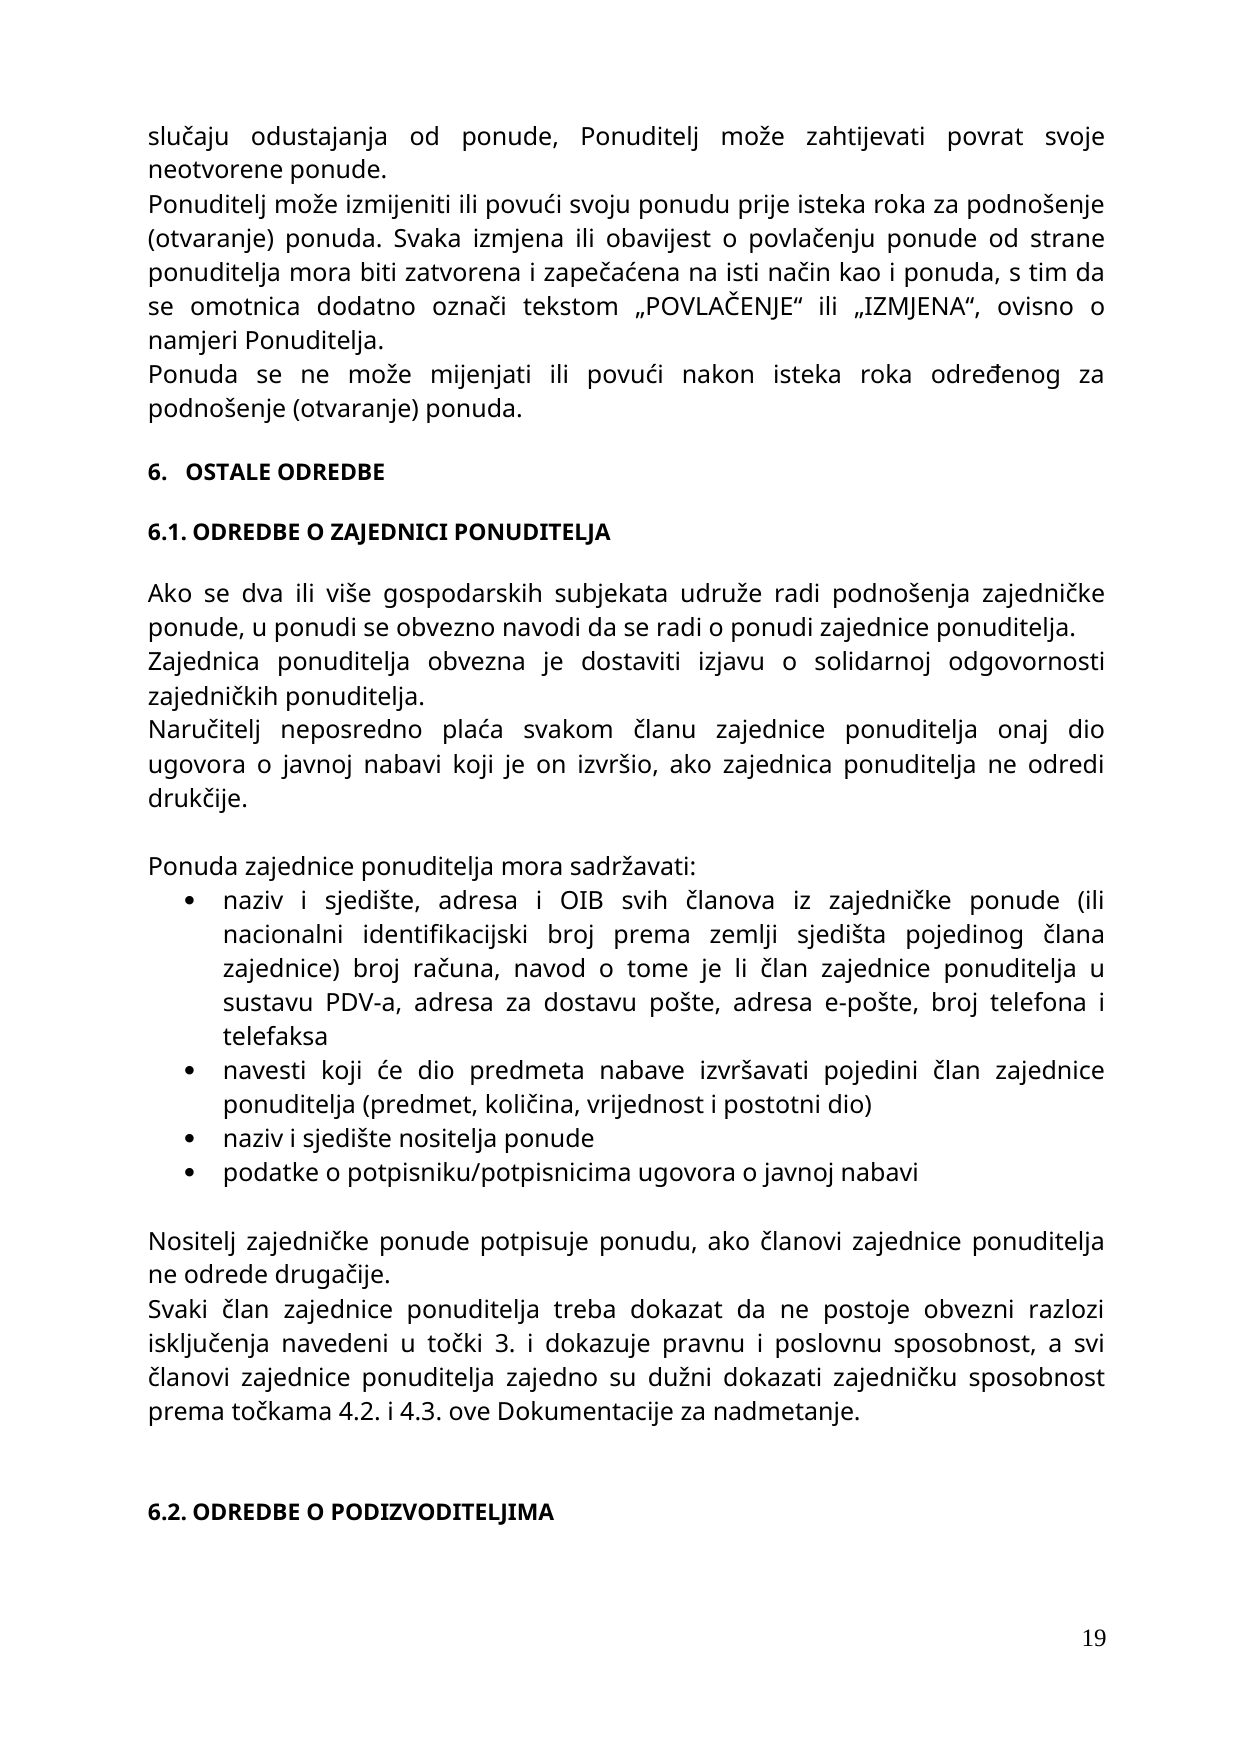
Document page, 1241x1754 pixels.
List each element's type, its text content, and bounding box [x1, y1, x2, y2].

list naziv i sjedište, adresa i OIB svih članova iz zajedničke ponude (ili nacionalni identifikacijski broj prema zemlji sjedišta pojedinog člana zajednice) broj računa, navod o tome je li član zajednice ponuditelja u sustavu PDV-a, adresa za dostavu pošte, adresa e-pošte, broj telefona i telefaksa [185, 882, 1106, 1053]
subtitle ODREDBE O ZAJEDNICI PONUDITELJA [148, 516, 1106, 547]
text Zajednica ponuditelja obvezna je dostaviti izjavu o solidarnoj odgovornosti zajedničkih ponuditelja. [148, 644, 1106, 712]
text Nositelj zajedničke ponude potpisuje ponudu, ako članovi zajednice ponuditelja ne odrede drugačije. [148, 1223, 1106, 1291]
list navesti koji će dio predmeta nabave izvršavati pojedini član zajednice ponuditelja (predmet, količina, vrijednost i postotni dio) [185, 1053, 1106, 1121]
text Ponuda se ne može mijenjati ili povući nakon isteka roka određenog za podnošenje (otvaranje) ponuda. [148, 357, 1106, 425]
text Ako se dva ili više gospodarskih subjekata udruže radi podnošenja zajedničke ponude, u ponudi se obvezno navodi da se radi o ponudi zajednice ponuditelja. [148, 576, 1106, 644]
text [148, 118, 1106, 186]
subtitle ODREDBE O PODIZVODITELJIMA [148, 1496, 1106, 1527]
subtitle OSTALE ODREDBE [148, 456, 1106, 487]
list naziv i sjedište nositelja ponude [185, 1121, 1106, 1155]
list podatke o potpisniku/potpisnicima ugovora o javnoj nabavi [185, 1155, 1106, 1189]
text Naručitelj neposredno plaća svakom članu zajednice ponuditelja onaj dio ugovora o javnoj nabavi koji je on izvršio, ako zajednica ponuditelja ne odredi drukčije. [148, 712, 1106, 814]
text Ponuda zajednice ponuditelja mora sadržavati: [148, 848, 1106, 882]
text Ponuditelj može izmijeniti ili povući svoju ponudu prije isteka roka za podnošenje (otvaranje) ponuda. Svaka izmjena ili obavijest o povlačenju ponude od strane ponuditelja mora biti zatvorena i zapečaćena na isti način kao i ponuda, s tim da se omotnica dodatno označi tekstom „POVLAČENJE“ ili „IZMJENA“, ovisno o namjeri Ponuditelja. [148, 186, 1106, 357]
text Svaki član zajednice ponuditelja treba dokazat da ne postoje obvezni razlozi isključenja navedeni u točki 3. i dokazuje pravnu i poslovnu sposobnost, a svi članovi zajednice ponuditelja zajedno su dužni dokazati zajedničku sposobnost prema točkama 4.2. i 4.3. ove Dokumentacije za nadmetanje. [148, 1291, 1106, 1427]
